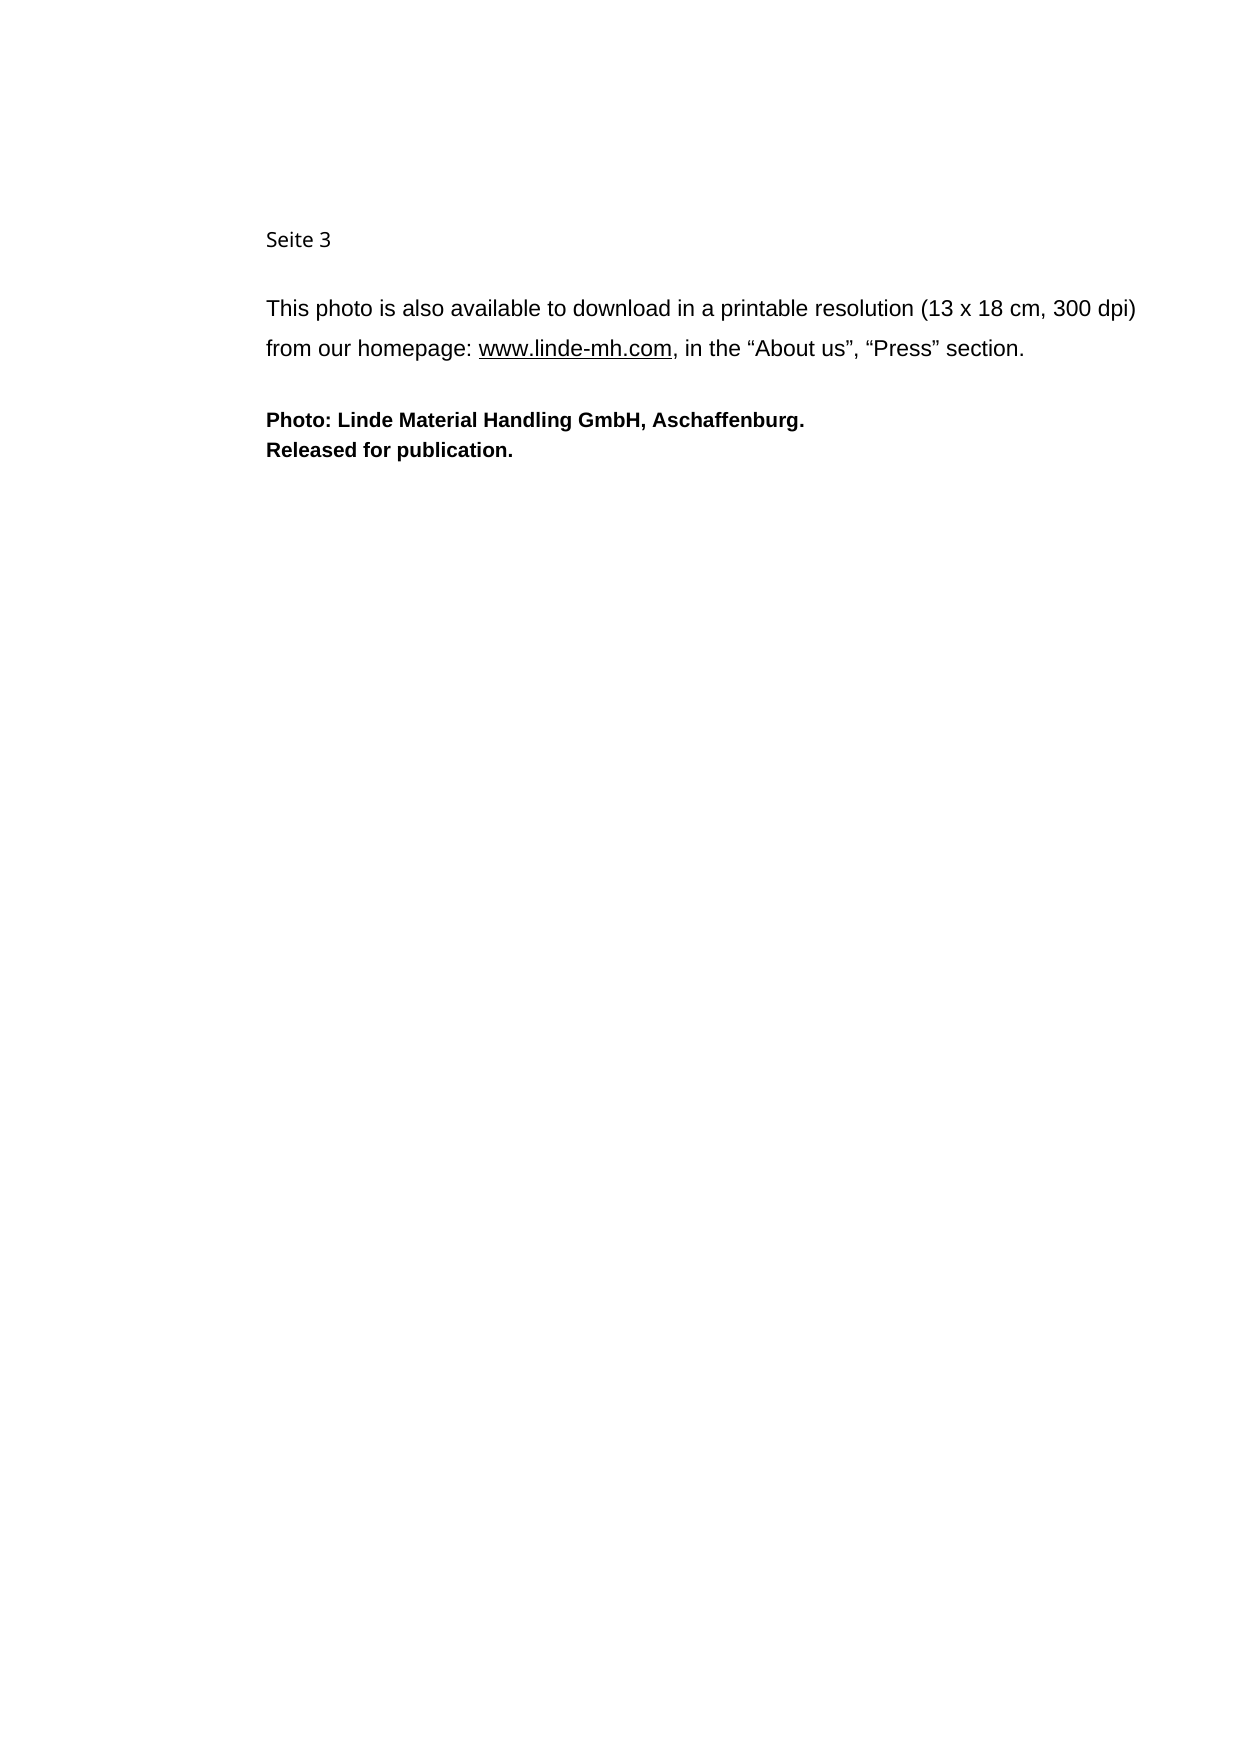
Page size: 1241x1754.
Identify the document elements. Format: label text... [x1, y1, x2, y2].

text Photo: Linde Material Handling GmbH, Aschaffenburg. [266, 403, 1137, 432]
text This photo is also available to download in a printable resolution (13 x 18 cm, 300 dpi) from our homepage: www.linde-mh.com, in the “About us”, “Press” section. [266, 295, 1137, 361]
text Released for publication. [266, 432, 1137, 461]
